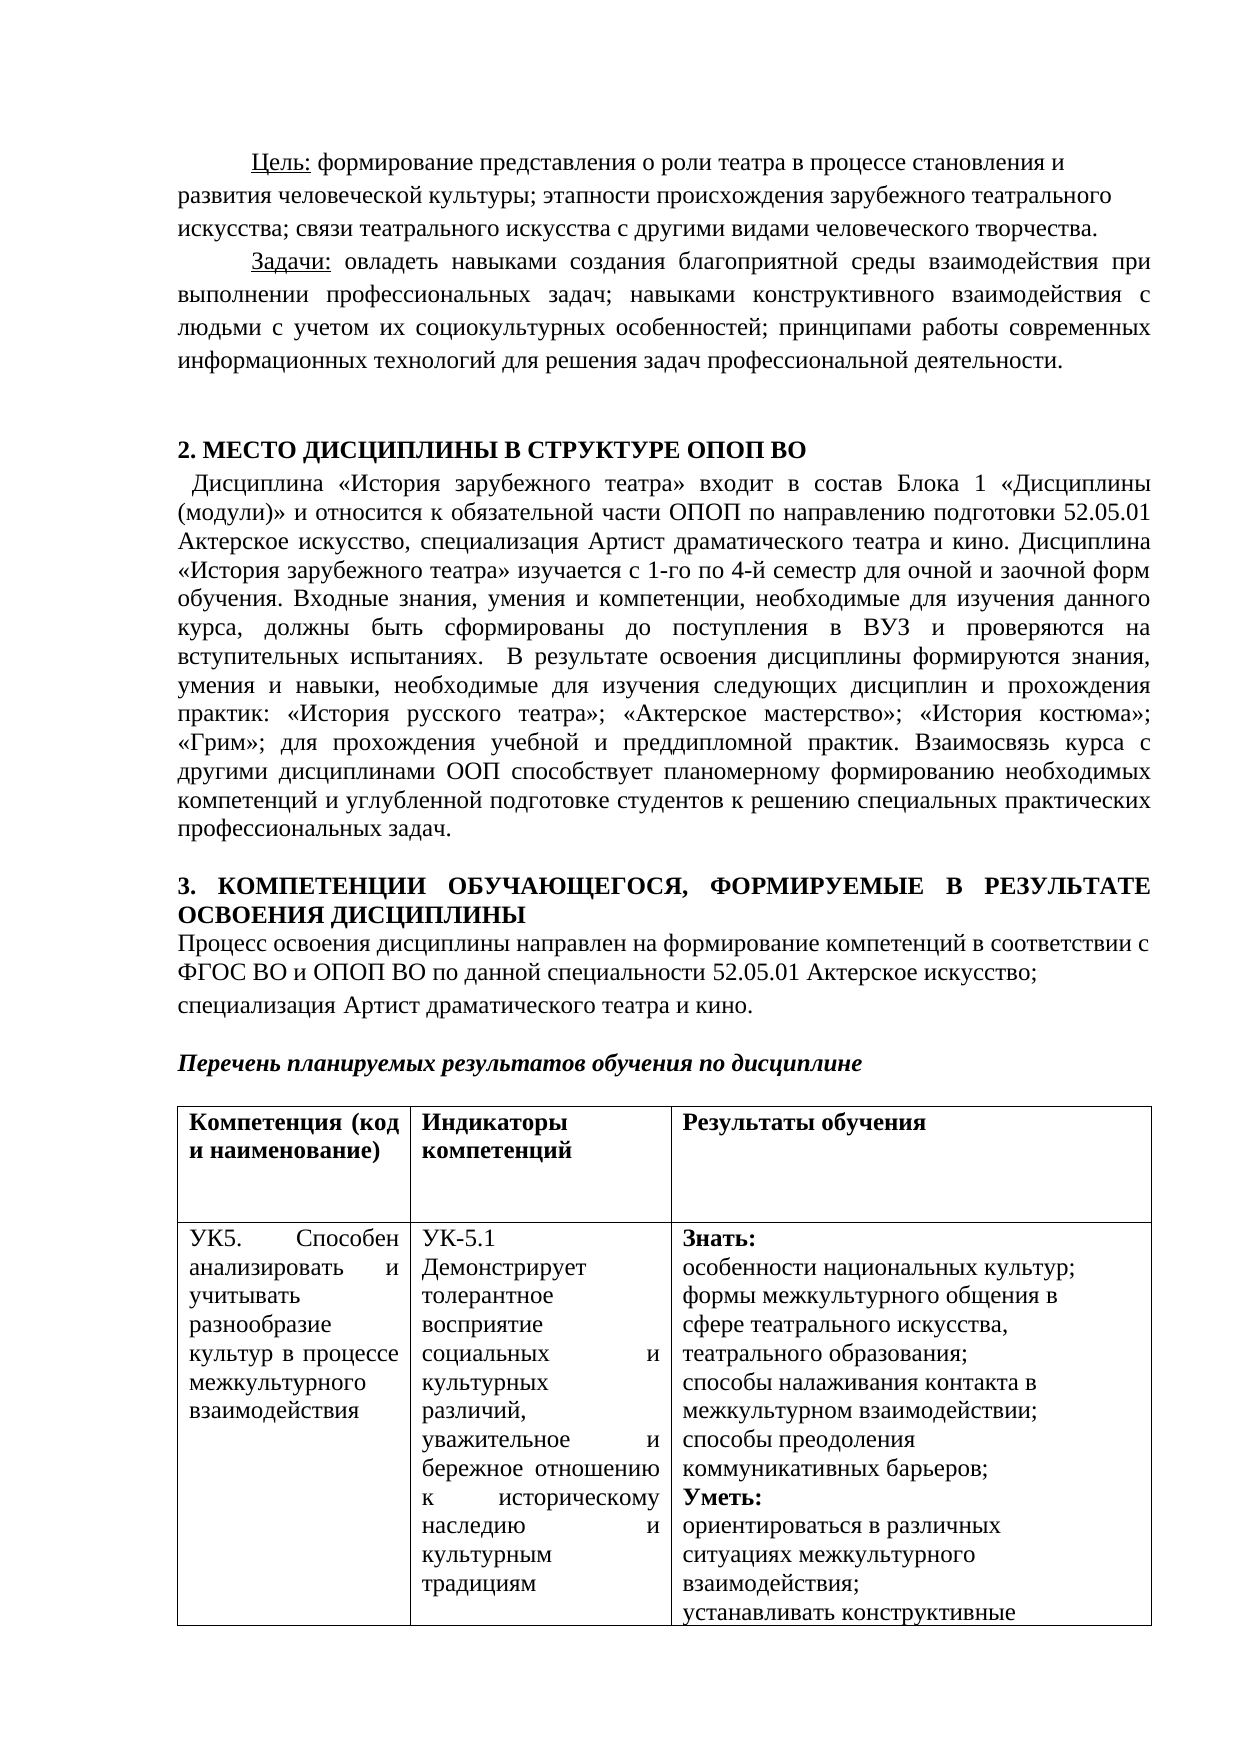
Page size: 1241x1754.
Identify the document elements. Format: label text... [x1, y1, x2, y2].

text 3. КОМПЕТЕНЦИИ ОБУЧАЮЩЕГОСЯ, ФОРМИРУЕМЫЕ В РЕЗУЛЬТАТЕ ОСВОЕНИЯ ДИСЦИПЛИНЫ [177, 871, 1152, 928]
text Перечень планируемых результатов обучения по дисциплине [177, 1048, 1152, 1077]
text Задачи: овладеть навыками создания благоприятной среды взаимодействия при выполнении профессиональных задач; навыками конструктивного взаимодействия с людьми с учетом их социокультурных особенностей; принципами работы современных информационных технологий для решения задач профессиональной деятельности. [177, 246, 1152, 374]
text Дисциплина «История зарубежного театра» входит в состав Блока 1 «Дисциплины (модули)» и относится к обязательной части ОПОП по направлению подготовки 52.05.01 Актерское искусство, специализация Артист драматического театра и кино. Дисциплина «История зарубежного театра» изучается с 1-го по 4-й семестр для очной и заочной форм обучения. Входные знания, умения и компетенции, необходимые для изучения данного курса, должны быть сформированы до поступления в ВУЗ и проверяются на вступительных испытаниях. В результате освоения дисциплины формируются знания, умения и навыки, необходимые для изучения следующих дисциплин и прохождения практик: «История русского театра»; «Актерское мастерство»; «История костюма»; «Грим»; для прохождения учебной и преддипломной практик. Взаимосвязь курса с другими дисциплинами ООП способствует планомерному формированию необходимых компетенций и углубленной подготовке студентов к решению специальных практических профессиональных задач. [177, 468, 1152, 842]
text Процесс освоения дисциплины направлен на формирование компетенций в соответствии с ФГОС ВО и ОПОП ВО по данной специальности 52.05.01 Актерское искусство; специализация Артист драматического театра и кино. [177, 928, 1152, 1019]
table_header Результаты обучения [672, 1107, 1151, 1222]
table_header Индикаторы компетенций [411, 1107, 671, 1222]
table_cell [672, 1223, 1151, 1625]
table_header Компетенция (код и наименование) [178, 1107, 410, 1222]
text Цель: формирование представления о роли театра в процессе становления и развития человеческой культуры; этапности происхождения зарубежного театрального искусства; связи театрального искусства с другими видами человеческого творчества. [177, 147, 1152, 242]
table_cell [411, 1223, 671, 1625]
text 2. МЕСТО ДИСЦИПЛИНЫ В СТРУКТУРЕ ОПОП ВО [177, 436, 1152, 464]
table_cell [178, 1223, 410, 1625]
